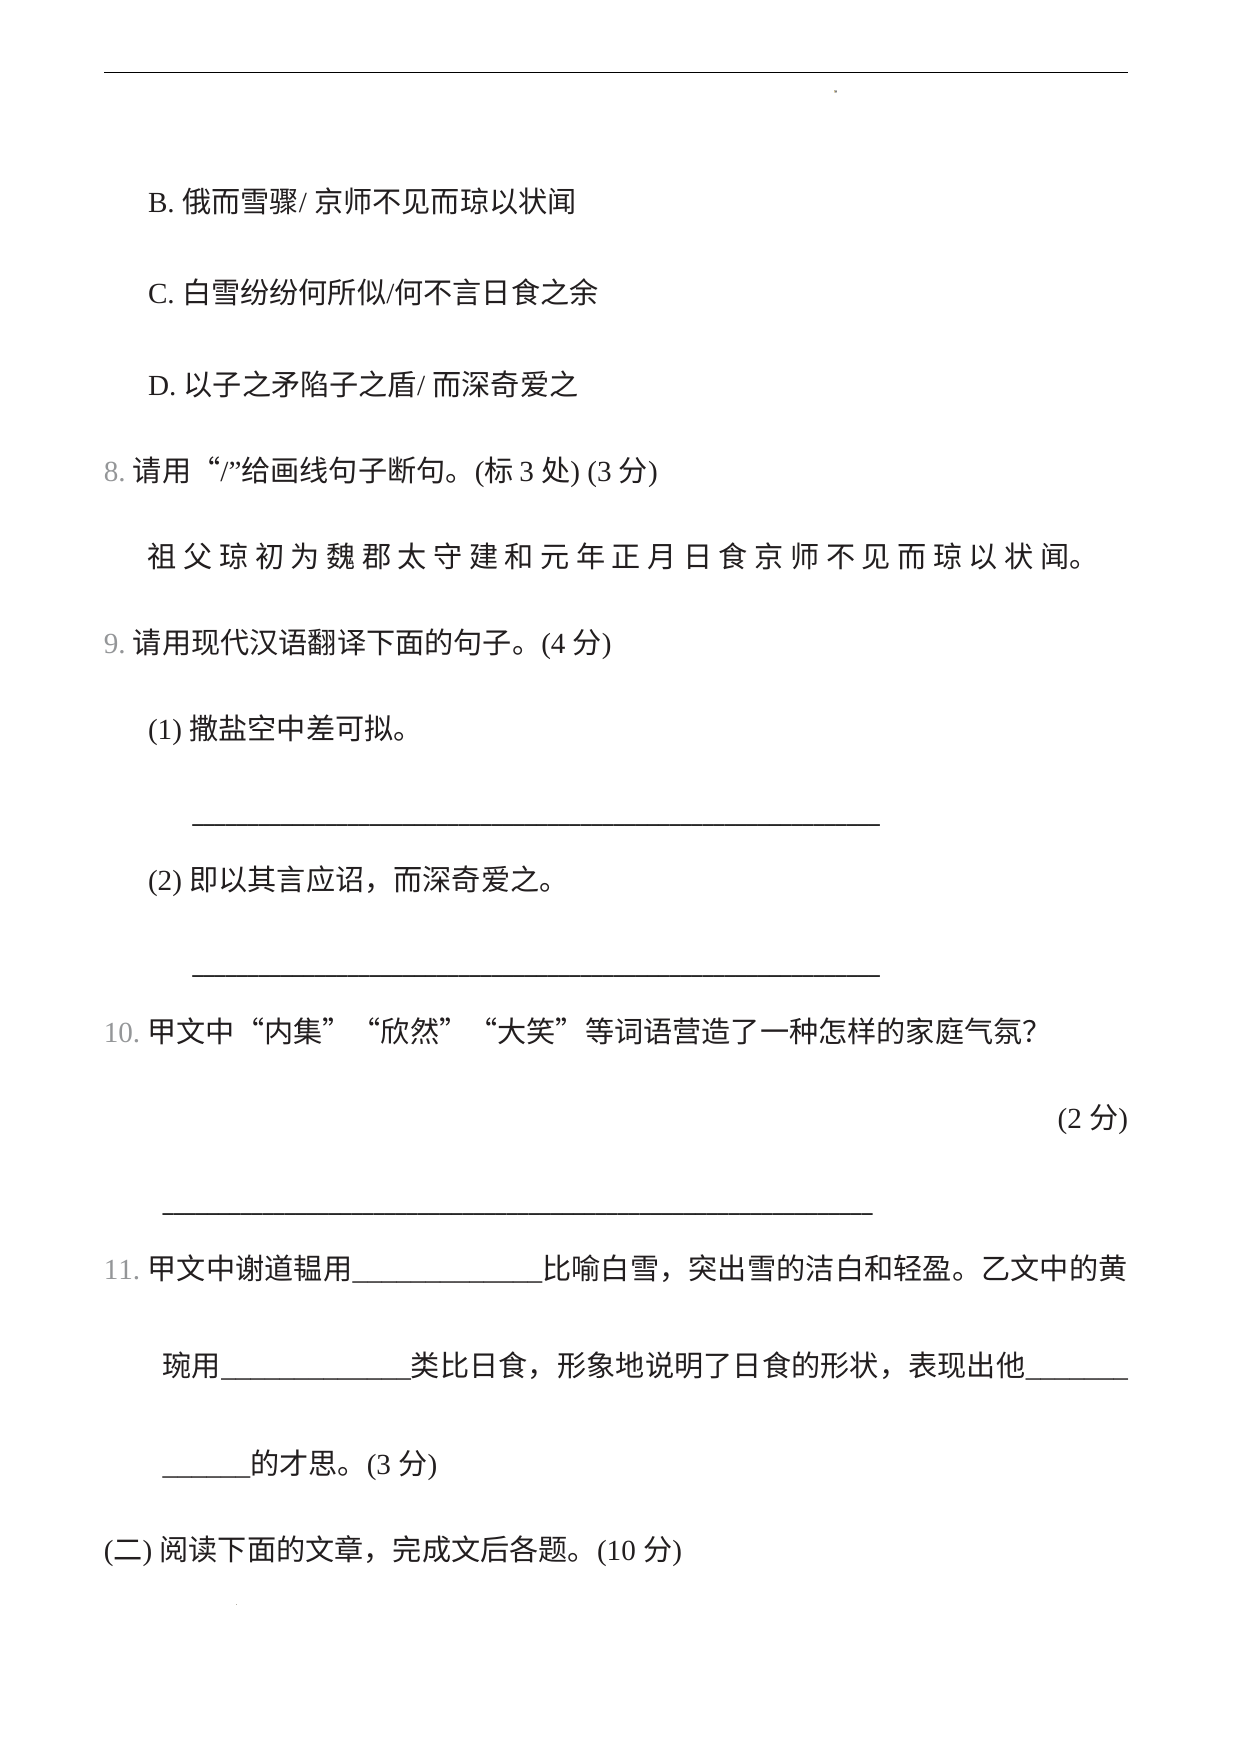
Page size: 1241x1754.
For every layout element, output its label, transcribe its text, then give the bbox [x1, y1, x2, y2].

text ______________________________________________________________ [103, 781, 1128, 846]
text (2) 即以其言应诏，而深奇爱之。 [103, 846, 1128, 911]
text 祖 父 琼 初 为 魏 郡 太 守 建 和 元 年 正 月 日 食 京 师 不 见 而 琼 以 状 闻。 [148, 522, 1128, 587]
text (2 分) [103, 1083, 1128, 1148]
text 9. 请用现代汉语翻译下面的句子。(4 分) [103, 608, 1128, 673]
text 10. 甲文中“内集”“欣然”“大笑”等词语营造了一种怎样的家庭气氛？ [103, 997, 1128, 1062]
text ________________________________________________________________ [103, 1169, 1128, 1234]
text 11. 甲文中谢道韫用_____________比喻白雪，突出雪的洁白和轻盈。乙文中的黄琬用_____________类比日食，形象地说明了日食的形状，表现出他_____________的才思。(3 分) [103, 1234, 1128, 1494]
text C. 白雪纷纷何所似/何不言日食之余 [103, 253, 1128, 318]
text B. 俄而雪骤/ 京师不见而琼以状闻 [103, 162, 1128, 227]
text ______________________________________________________________ [103, 932, 1128, 997]
text (二) 阅读下面的文章，完成文后各题。(10 分) [103, 1515, 1128, 1580]
text D. 以子之矛陷子之盾/ 而深奇爱之 [103, 345, 1128, 410]
text 8. 请用“/”给画线句子断句。(标3 处) (3 分) [103, 436, 1128, 501]
text (1) 撒盐空中差可拟。 [103, 694, 1128, 759]
